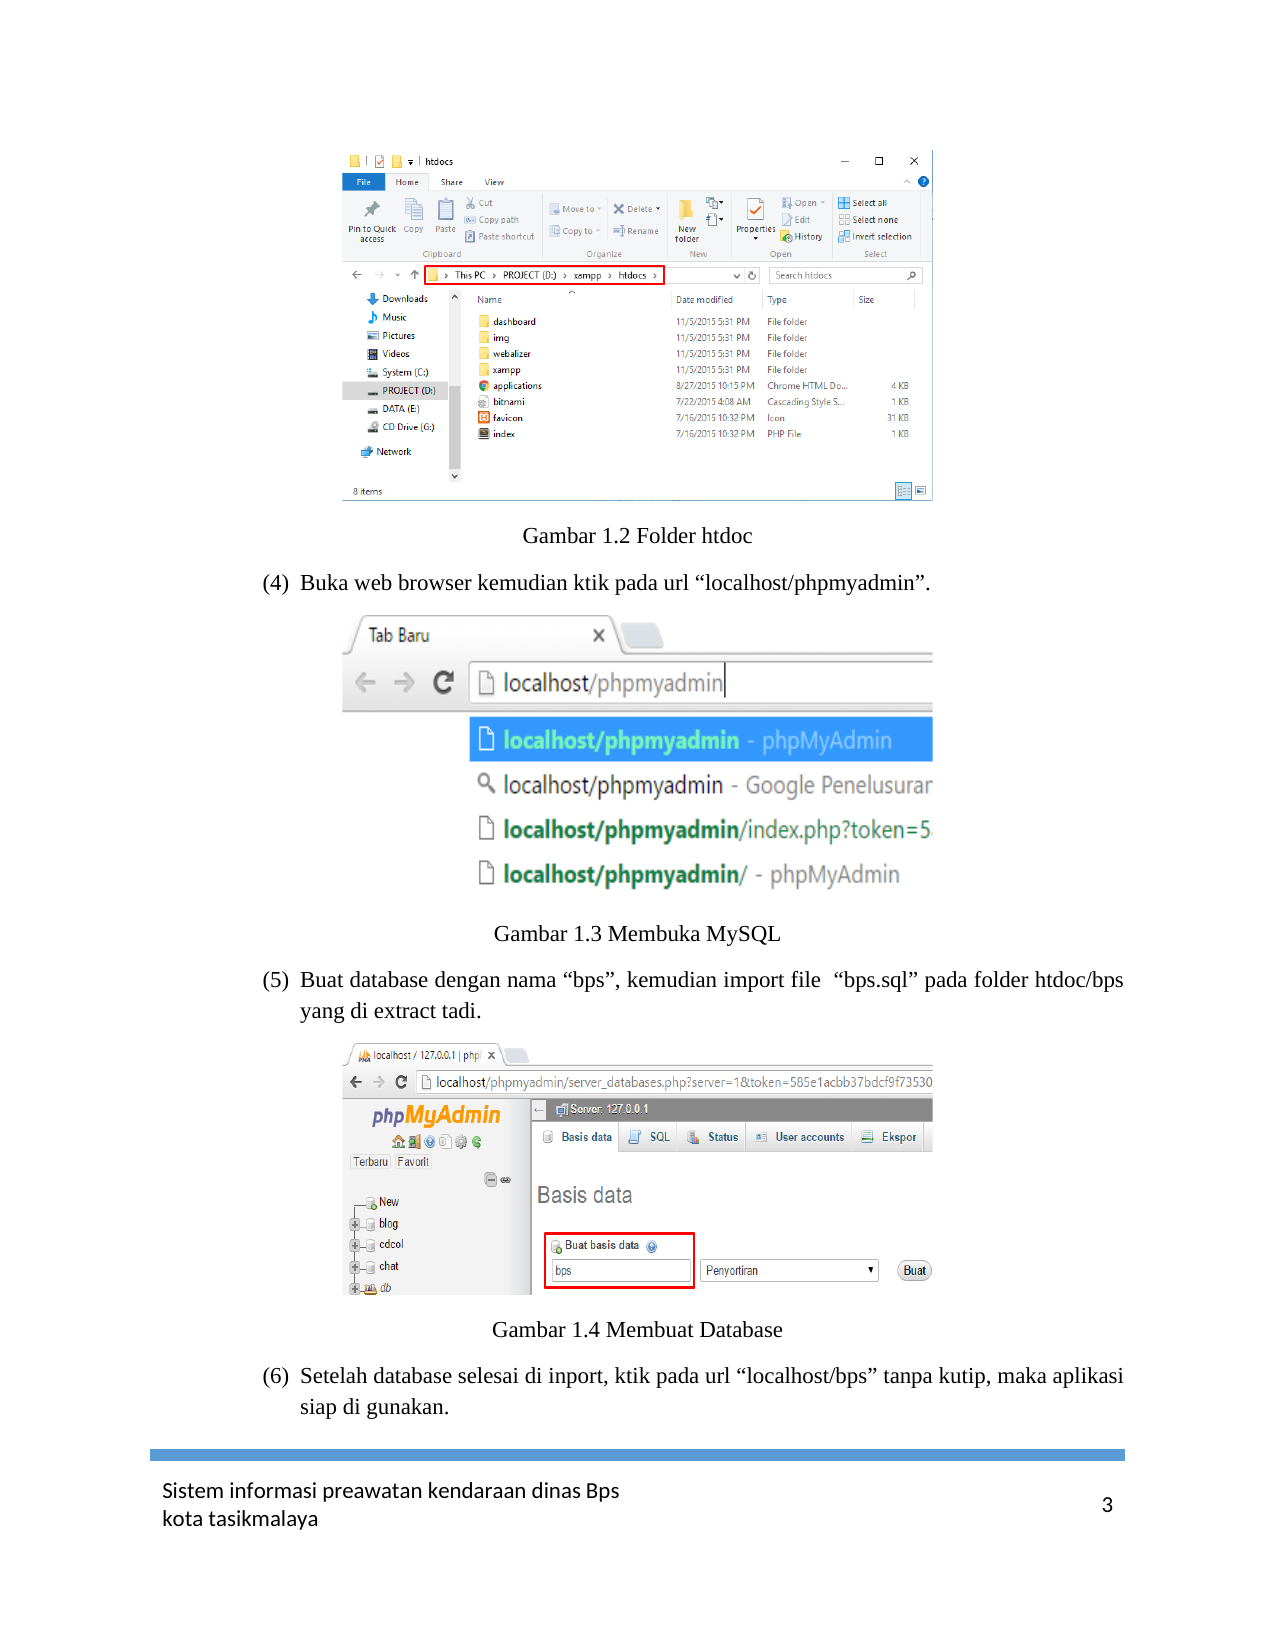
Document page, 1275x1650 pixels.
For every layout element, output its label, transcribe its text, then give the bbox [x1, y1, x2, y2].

picture [342, 615, 933, 899]
text Gambar 1.2 Folder htdoc [150, 522, 1125, 548]
text Gambar 1.4 Membuat Database [150, 1316, 1125, 1342]
picture [342, 150, 933, 501]
text Gambar 1.3 Membuka MySQL [150, 920, 1125, 946]
list Setelah database selesai di inport, ktik pada url “localhost/bps” tanpa kutip, maka aplikasi siap di gunakan. [262, 1363, 1125, 1419]
picture [342, 1043, 933, 1295]
list Buka web browser kemudian ktik pada url “localhost/phpmyadmin”. [262, 568, 1125, 595]
list Buat database dengan nama “bps”, kemudian import file “bps.sql” pada folder htdoc/bps yang di extract tadi. [262, 967, 1125, 1023]
